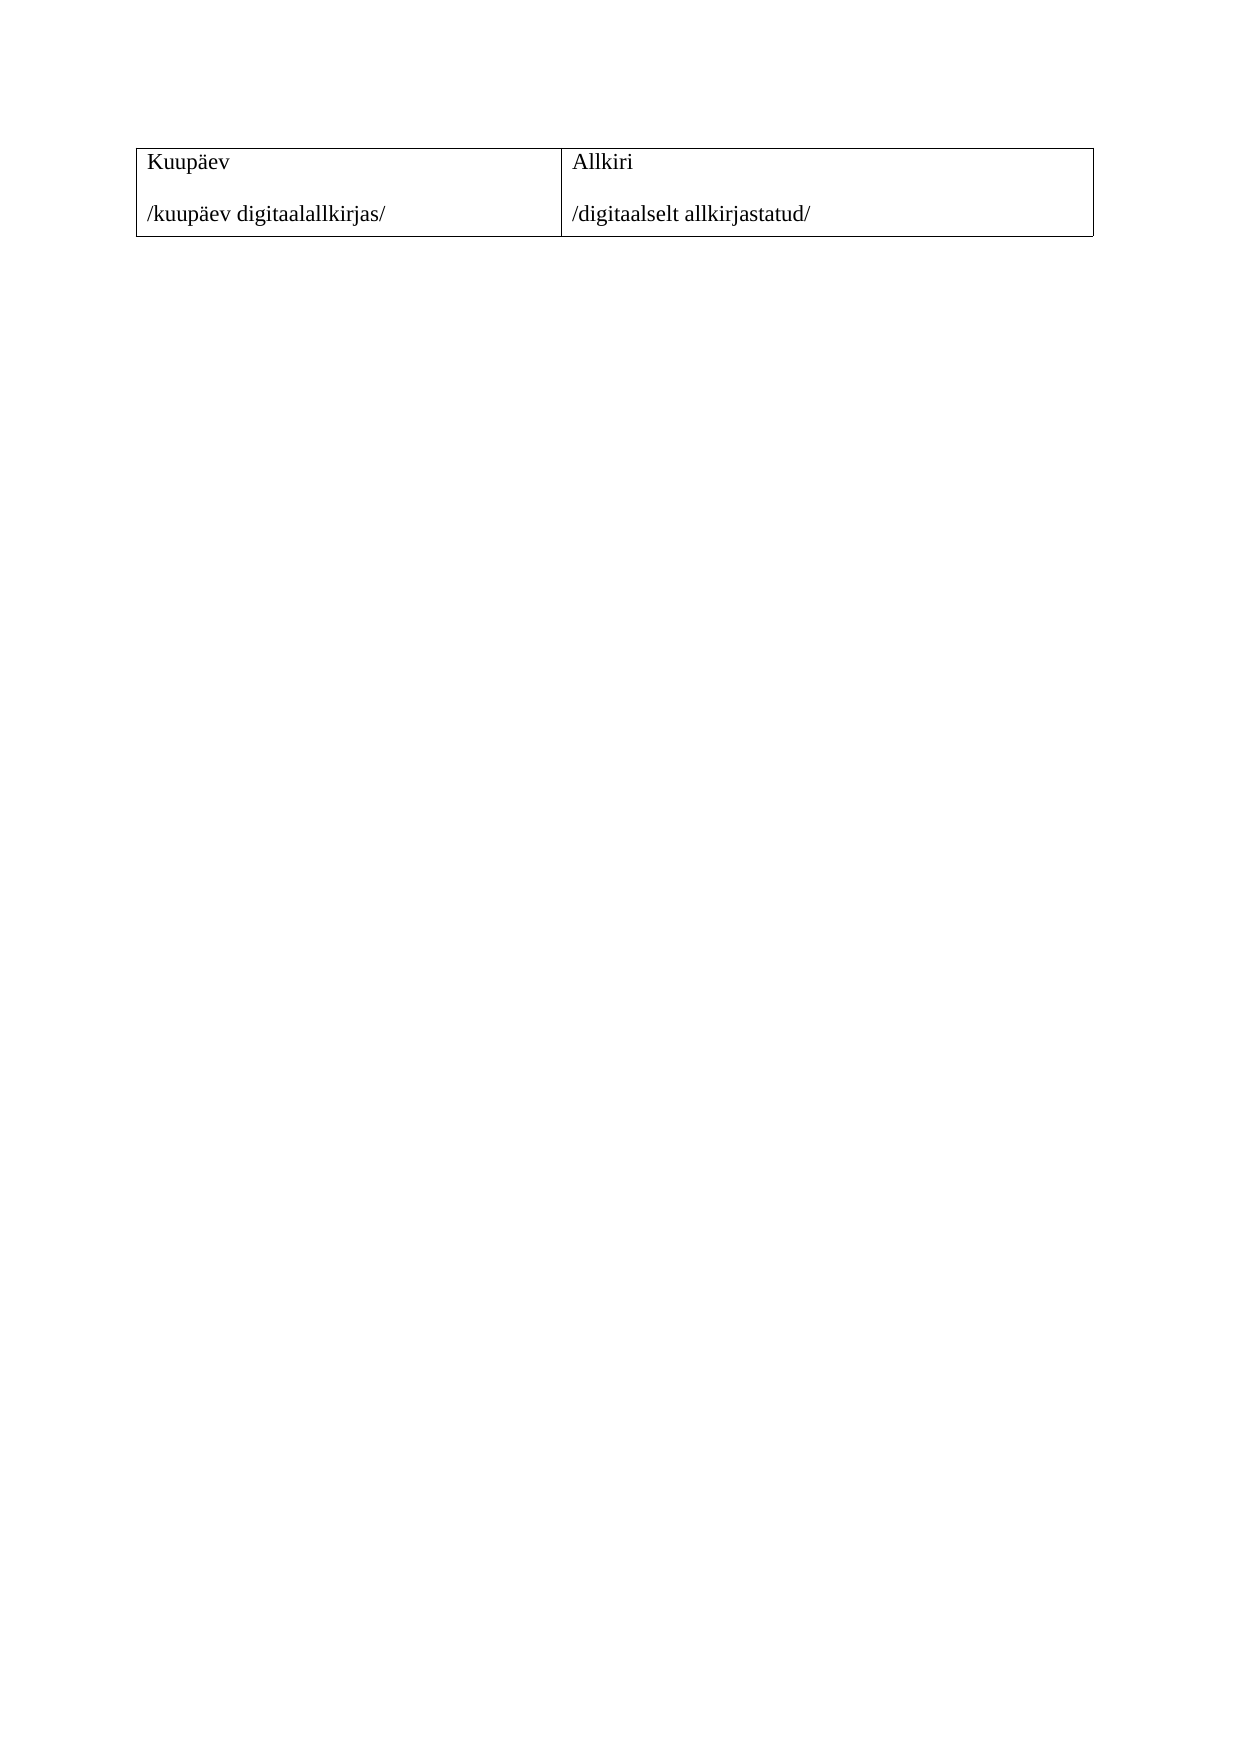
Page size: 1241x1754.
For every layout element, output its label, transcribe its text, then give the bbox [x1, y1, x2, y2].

table_cell Kuupäev /kuupäev digitaalallkirjas/ [137, 149, 561, 236]
table_cell Allkiri /digitaalselt allkirjastatud/ [562, 149, 1093, 236]
